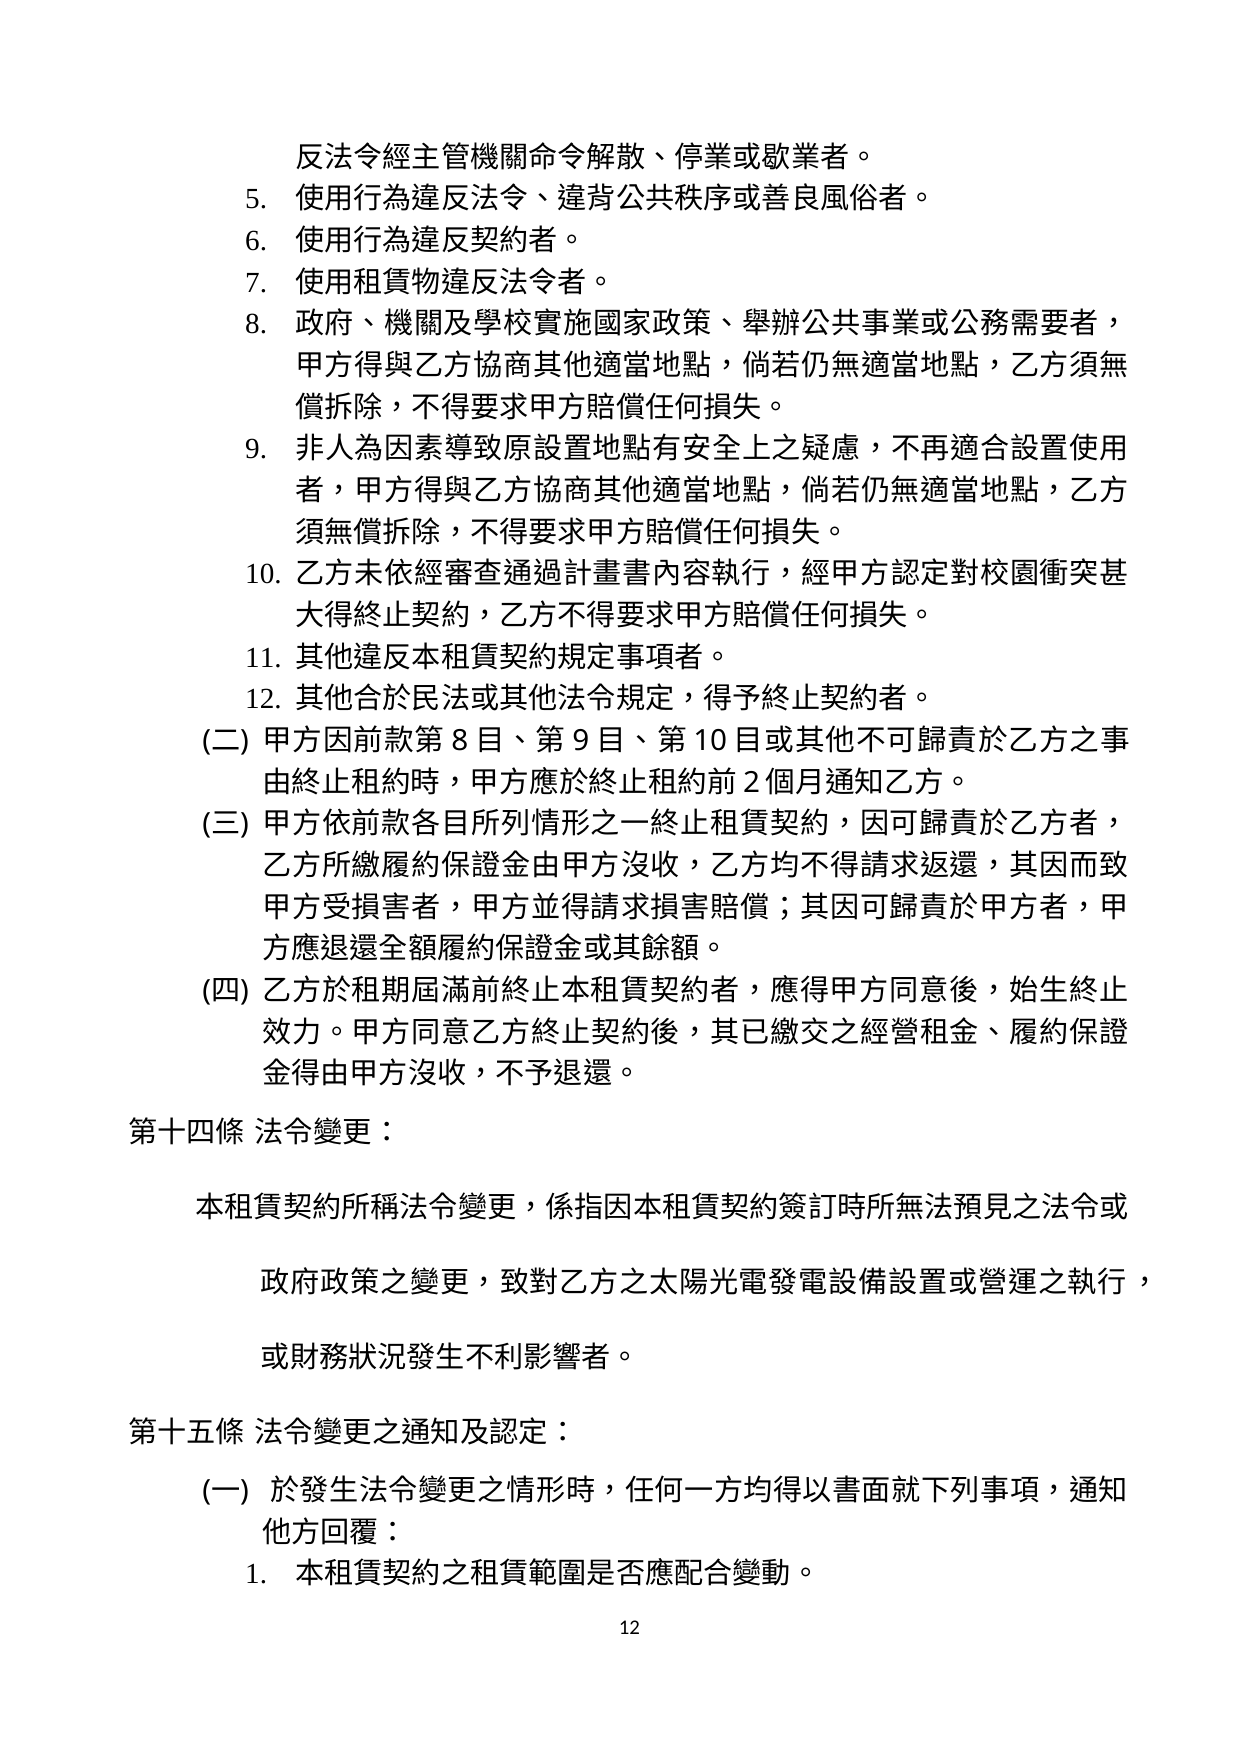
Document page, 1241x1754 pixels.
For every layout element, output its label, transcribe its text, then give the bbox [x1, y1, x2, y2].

list 使用行為違反契約者。 [245, 217, 1130, 259]
list 政府、機關及學校實施國家政策、舉辦公共事業或公務需要者，甲方得與乙方協商其他適當地點，倘若仍無適當地點，乙方須無償拆除，不得要求甲方賠償任何損失。 [245, 300, 1130, 425]
list 甲方因前款第8目、第9目、第10目或其他不可歸責於乙方之事由終止租約時，甲方應於終止租約前2個月通知乙方。 [202, 717, 1130, 800]
list 使用租賃物違反法令者。 [245, 259, 1130, 300]
list 其他合於民法或其他法令規定，得予終止契約者。 [245, 675, 1130, 717]
list 其他違反本租賃契約規定事項者。 [245, 634, 1130, 675]
list 乙方於租期屆滿前終止本租賃契約者，應得甲方同意後，始生終止效力。甲方同意乙方終止契約後，其已繳交之經營租金、履約保證金得由甲方沒收，不予退還。 [202, 967, 1130, 1092]
list 非人為因素導致原設置地點有安全上之疑慮，不再適合設置使用者，甲方得與乙方協商其他適當地點，倘若仍無適當地點，乙方須無償拆除，不得要求甲方賠償任何損失。 [245, 425, 1130, 550]
list 使用行為違反法令、違背公共秩序或善良風俗者。 [245, 175, 1130, 217]
text 本租賃契約所稱法令變更，係指因本租賃契約簽訂時所無法預見之法令或政府政策之變更，致對乙方之太陽光電發電設備設置或營運之執行，或財務狀況發生不利影響者。 [129, 1167, 1130, 1392]
list 於發生法令變更之情形時，任何一方均得以書面就下列事項，通知他方回覆： [202, 1467, 1130, 1550]
list 甲方依前款各目所列情形之一終止租賃契約，因可歸責於乙方者，乙方所繳履約保證金由甲方沒收，乙方均不得請求返還，其因而致甲方受損害者，甲方並得請求損害賠償；其因可歸責於甲方者，甲方應退還全額履約保證金或其餘額。 [202, 800, 1130, 967]
list 本租賃契約之租賃範圍是否應配合變動。 [245, 1550, 1130, 1592]
list 法令變更之通知及認定： [128, 1392, 1130, 1467]
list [245, 134, 1130, 175]
list 法令變更： [128, 1092, 1130, 1167]
list 乙方未依經審查通過計畫書內容執行，經甲方認定對校園衝突甚大得終止契約，乙方不得要求甲方賠償任何損失。 [245, 550, 1130, 634]
